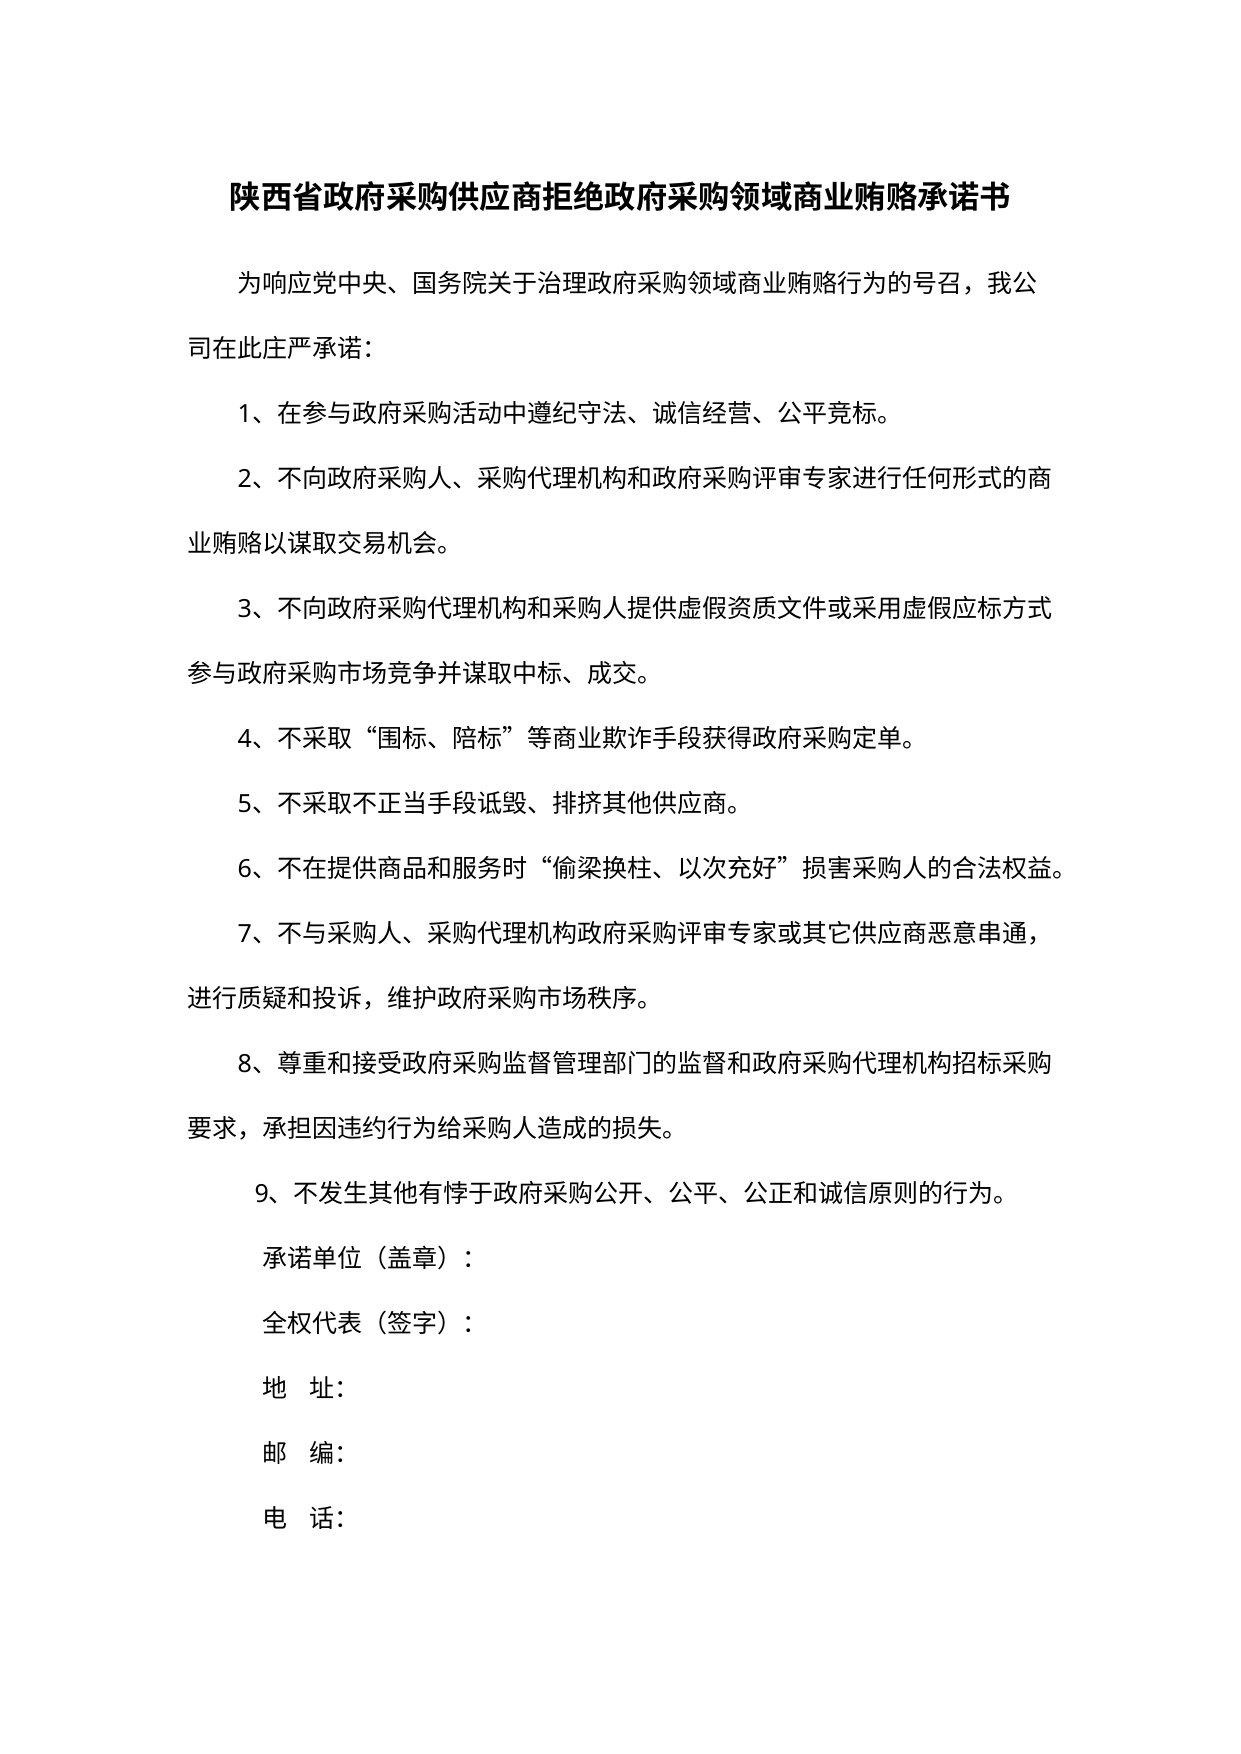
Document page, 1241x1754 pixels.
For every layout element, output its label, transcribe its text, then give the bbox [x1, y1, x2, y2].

text 电 话： [212, 1484, 1053, 1549]
text 6、不在提供商品和服务时“偷梁换柱、以次充好”损害采购人的合法权益。 [187, 834, 1053, 899]
text 3、不向政府采购代理机构和采购人提供虚假资质文件或采用虚假应标方式参与政府采购市场竞争并谋取中标、成交。 [187, 574, 1053, 704]
text 5、不采取不正当手段诋毁、排挤其他供应商。 [187, 769, 1053, 834]
text 邮 编： [187, 1419, 1053, 1484]
text 2、不向政府采购人、采购代理机构和政府采购评审专家进行任何形式的商业贿赂以谋取交易机会。 [187, 444, 1053, 574]
text 承诺单位（盖章）： [187, 1224, 1053, 1289]
text 1、在参与政府采购活动中遵纪守法、诚信经营、公平竞标。 [187, 379, 1053, 444]
text 为响应党中央、国务院关于治理政府采购领域商业贿赂行为的号召，我公司在此庄严承诺： [187, 249, 1053, 379]
text 陕西省政府采购供应商拒绝政府采购领域商业贿赂承诺书 [187, 162, 1053, 227]
text 7、不与采购人、采购代理机构政府采购评审专家或其它供应商恶意串通，进行质疑和投诉，维护政府采购市场秩序。 [187, 899, 1053, 1029]
text 地 址： [187, 1354, 1053, 1419]
text 4、不采取“围标、陪标”等商业欺诈手段获得政府采购定单。 [187, 704, 1053, 769]
text 9、不发生其他有悖于政府采购公开、公平、公正和诚信原则的行为。 [254, 1159, 1053, 1224]
text 8、尊重和接受政府采购监督管理部门的监督和政府采购代理机构招标采购要求，承担因违约行为给采购人造成的损失。 [187, 1029, 1053, 1159]
text 全权代表（签字）： [187, 1289, 1053, 1354]
